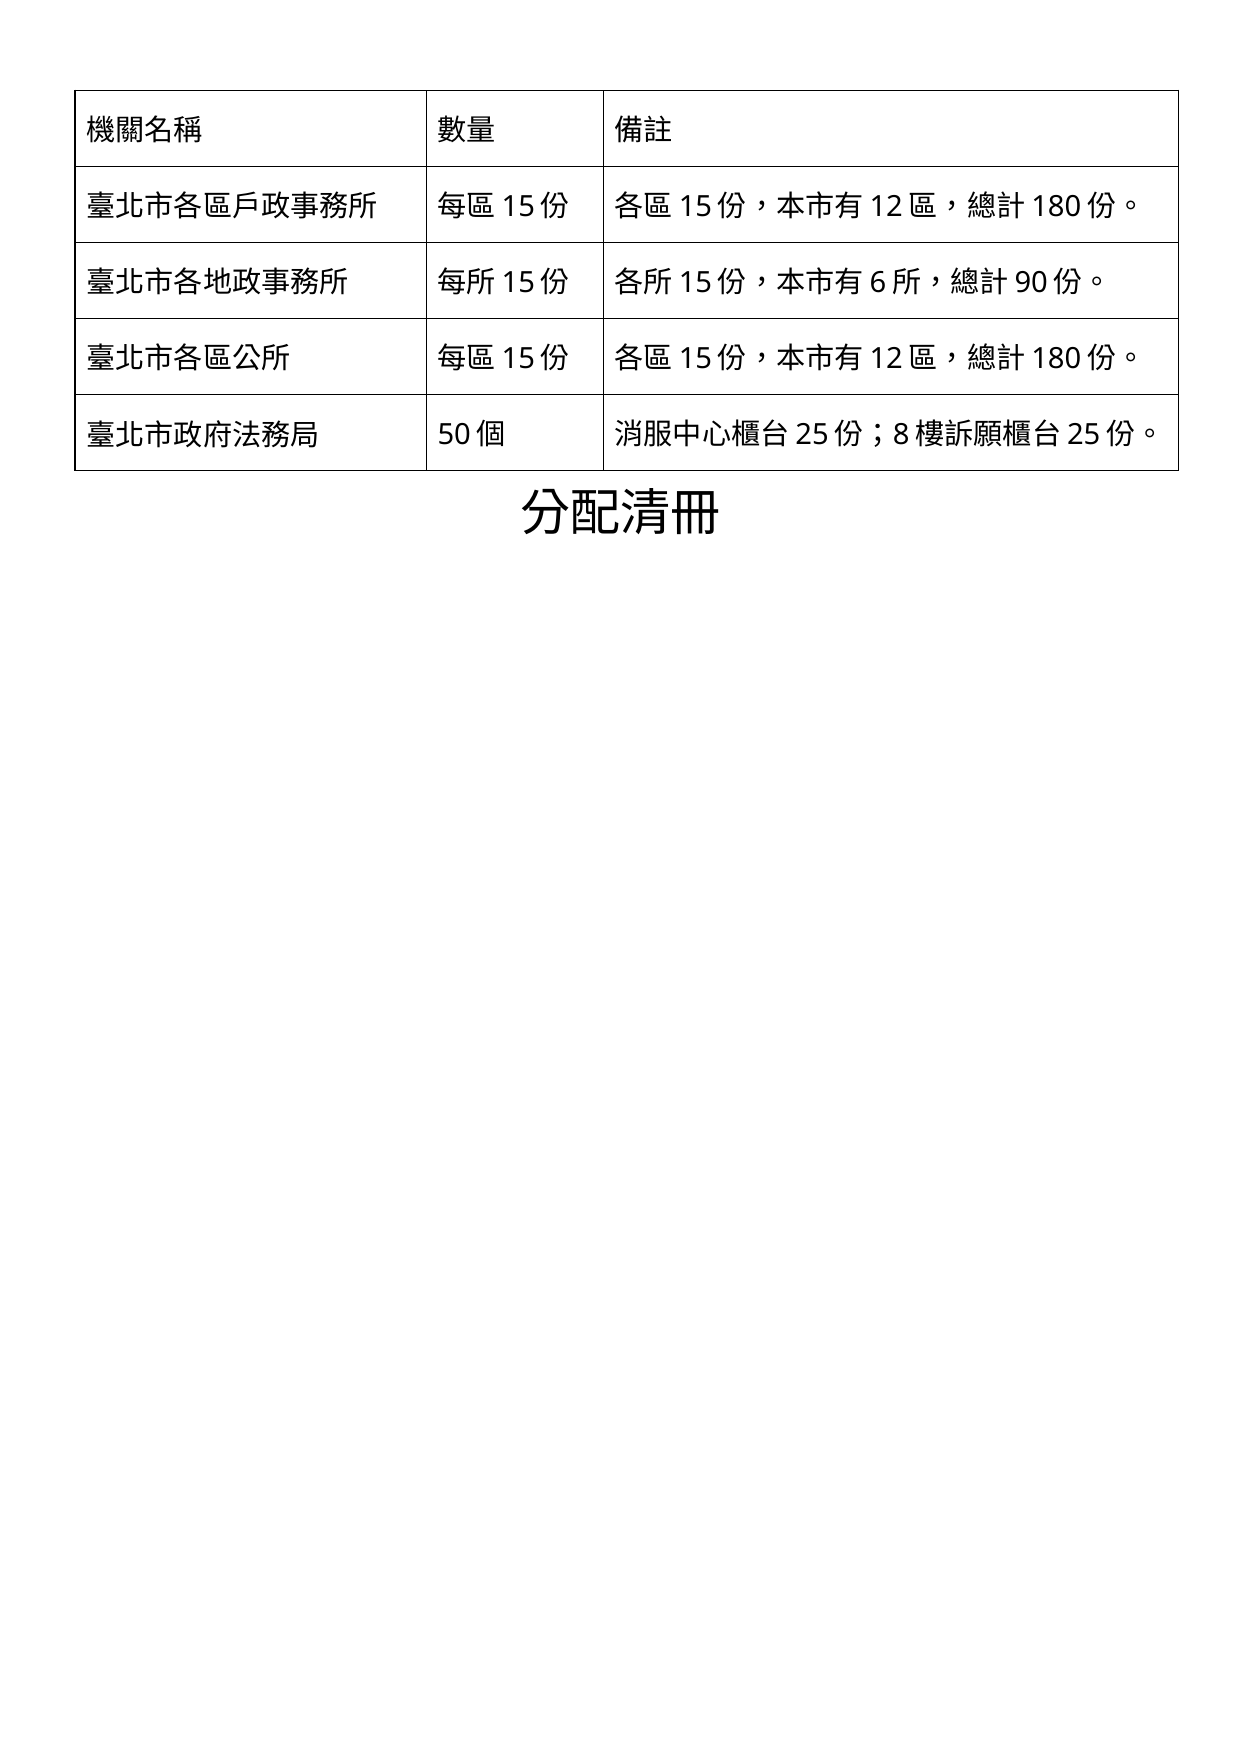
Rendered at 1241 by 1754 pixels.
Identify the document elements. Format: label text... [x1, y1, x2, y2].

table_cell 臺北市各區公所 [76, 319, 426, 394]
text 分配清冊 [75, 471, 1165, 546]
table_cell 各區15份，本市有12區，總計180份。 [604, 167, 1178, 242]
table_cell 每區15份 [427, 319, 603, 394]
table_header 備註 [604, 91, 1178, 166]
table_cell 每區15份 [427, 167, 603, 242]
table_cell 各區15份，本市有12區，總計180份。 [604, 319, 1178, 394]
table_header 數量 [427, 91, 603, 166]
table_cell 臺北市各地政事務所 [76, 243, 426, 318]
table_cell 各所15份，本市有6所，總計90份。 [604, 243, 1178, 318]
table_cell 50個 [427, 395, 603, 470]
table_cell 每所15份 [427, 243, 603, 318]
table_header 機關名稱 [76, 91, 426, 166]
table_cell 消服中心櫃台25份；8樓訴願櫃台25份。 [604, 395, 1178, 470]
table_cell 臺北市政府法務局 [76, 395, 426, 470]
table_cell 臺北市各區戶政事務所 [76, 167, 426, 242]
